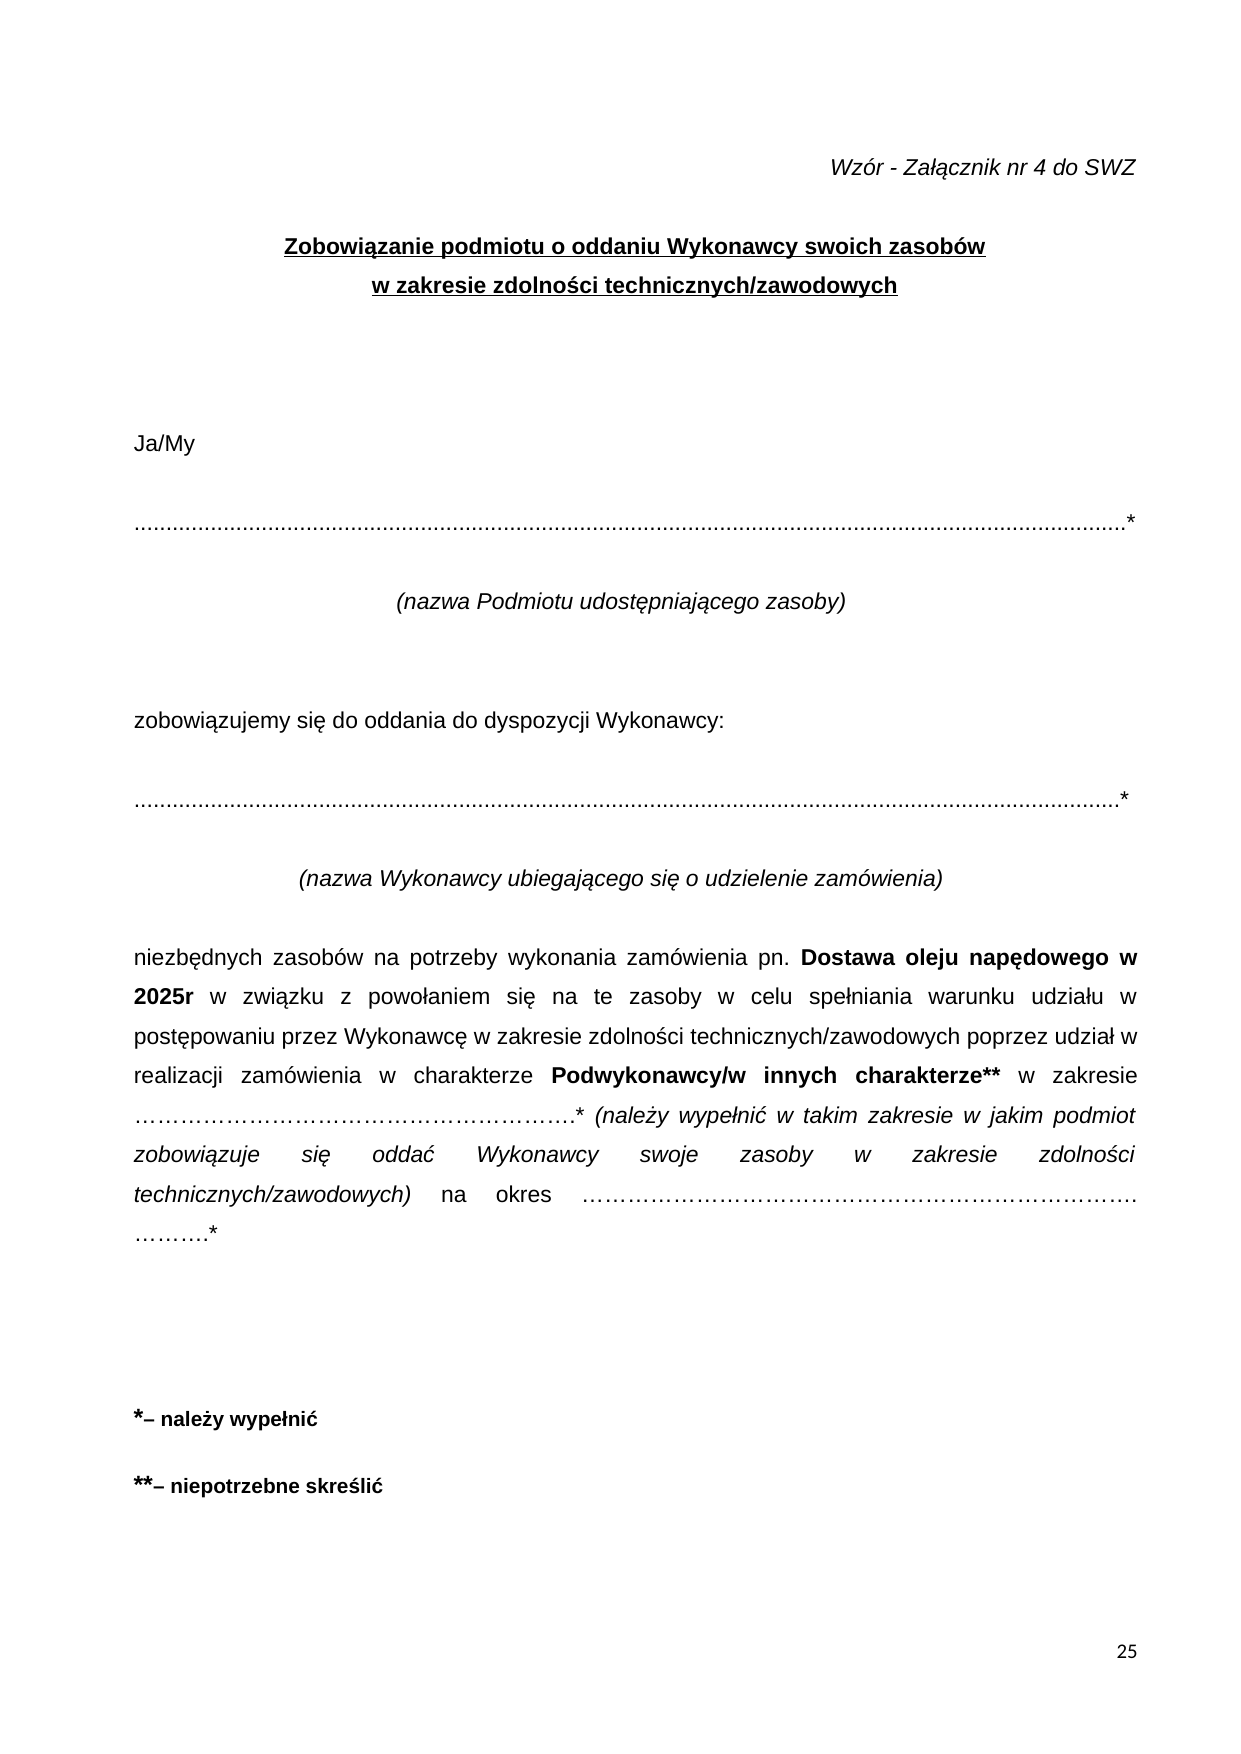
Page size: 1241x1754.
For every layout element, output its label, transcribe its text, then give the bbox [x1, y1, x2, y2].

text w zakresie zdolności technicznych/zawodowych [133, 272, 1136, 299]
text (nazwa Podmiotu udostępniającego zasoby) [133, 588, 1111, 615]
text *– należy wypełnić [133, 1403, 1137, 1432]
text zobowiązujemy się do oddania do dyspozycji Wykonawcy: [134, 707, 1137, 733]
text **– niepotrzebne skreślić [133, 1469, 1137, 1498]
text Wzór - Załącznik nr 4 do SWZ [133, 154, 1137, 180]
text (nazwa Wykonawcy ubiegającego się o udzielenie zamówienia) [133, 865, 1111, 891]
text niezbędnych zasobów na potrzeby wykonania zamówienia pn. Dostawa oleju napędowego w 2025r w związku z powołaniem się na te zasoby w celu spełniania warunku udziału w postępowaniu przez Wykonawcę w zakresie zdolności technicznych/zawodowych poprzez udział w realizacji zamówienia w charakterze Podwykonawcy/w innych charakterze** w zakresie ………………………………………………….* (należy wypełnić w takim zakresie w jakim podmiot zobowiązuje się oddać Wykonawcy swoje zasoby w zakresie zdolności technicznych/zawodowych) na okres ……………………………………………………………….……….* [134, 944, 1137, 1246]
text Zobowiązanie podmiotu o oddaniu Wykonawcy swoich zasobów [133, 233, 1136, 259]
text Ja/My [134, 430, 1137, 457]
text ...........................................................................................................................................................* [134, 786, 1137, 812]
text ............................................................................................................................................................* [134, 509, 1137, 536]
